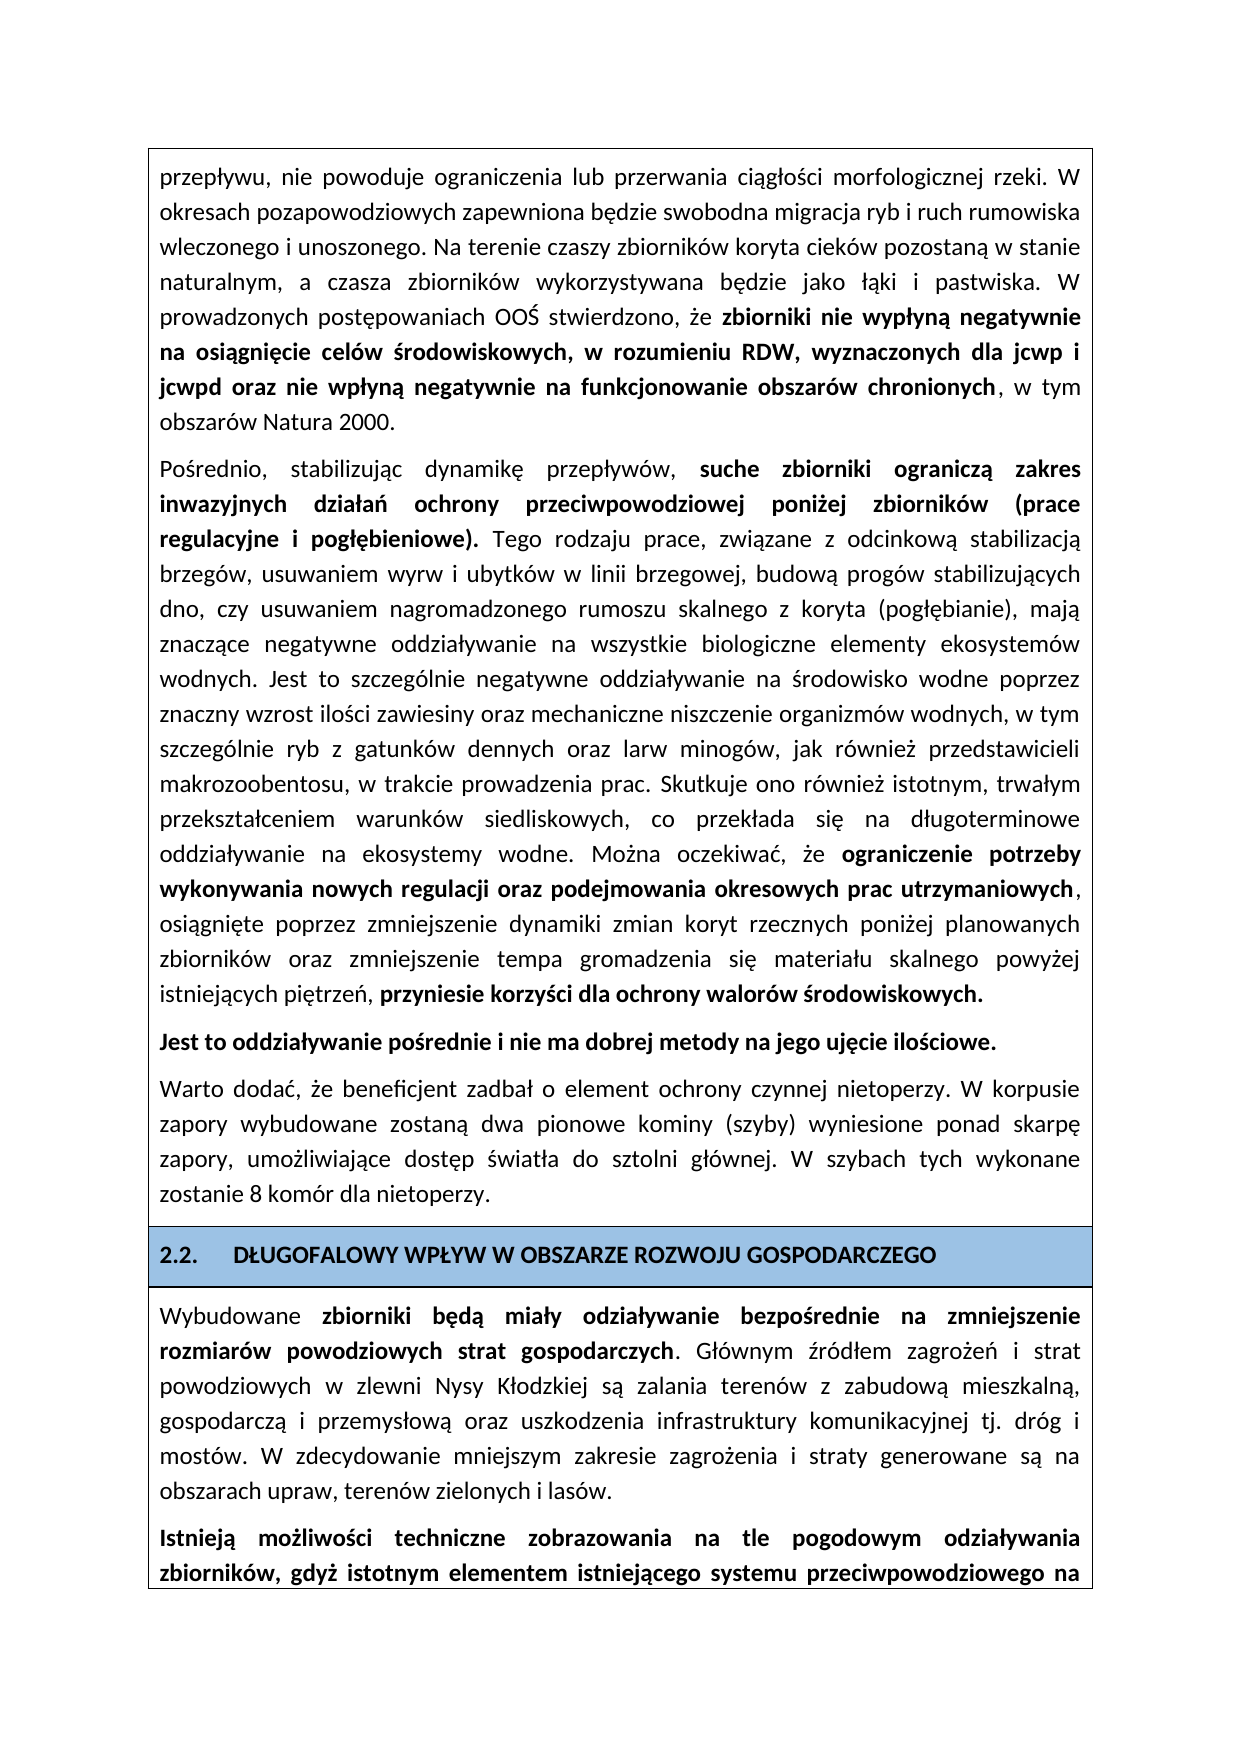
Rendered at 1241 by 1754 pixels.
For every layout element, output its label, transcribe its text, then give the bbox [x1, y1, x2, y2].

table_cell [149, 1288, 1092, 1588]
table_cell DŁUGOFALOWY WPŁYW W OBSZARZE ROZWOJU GOSPODARCZEGO [149, 1227, 1092, 1286]
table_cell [149, 149, 1092, 1226]
